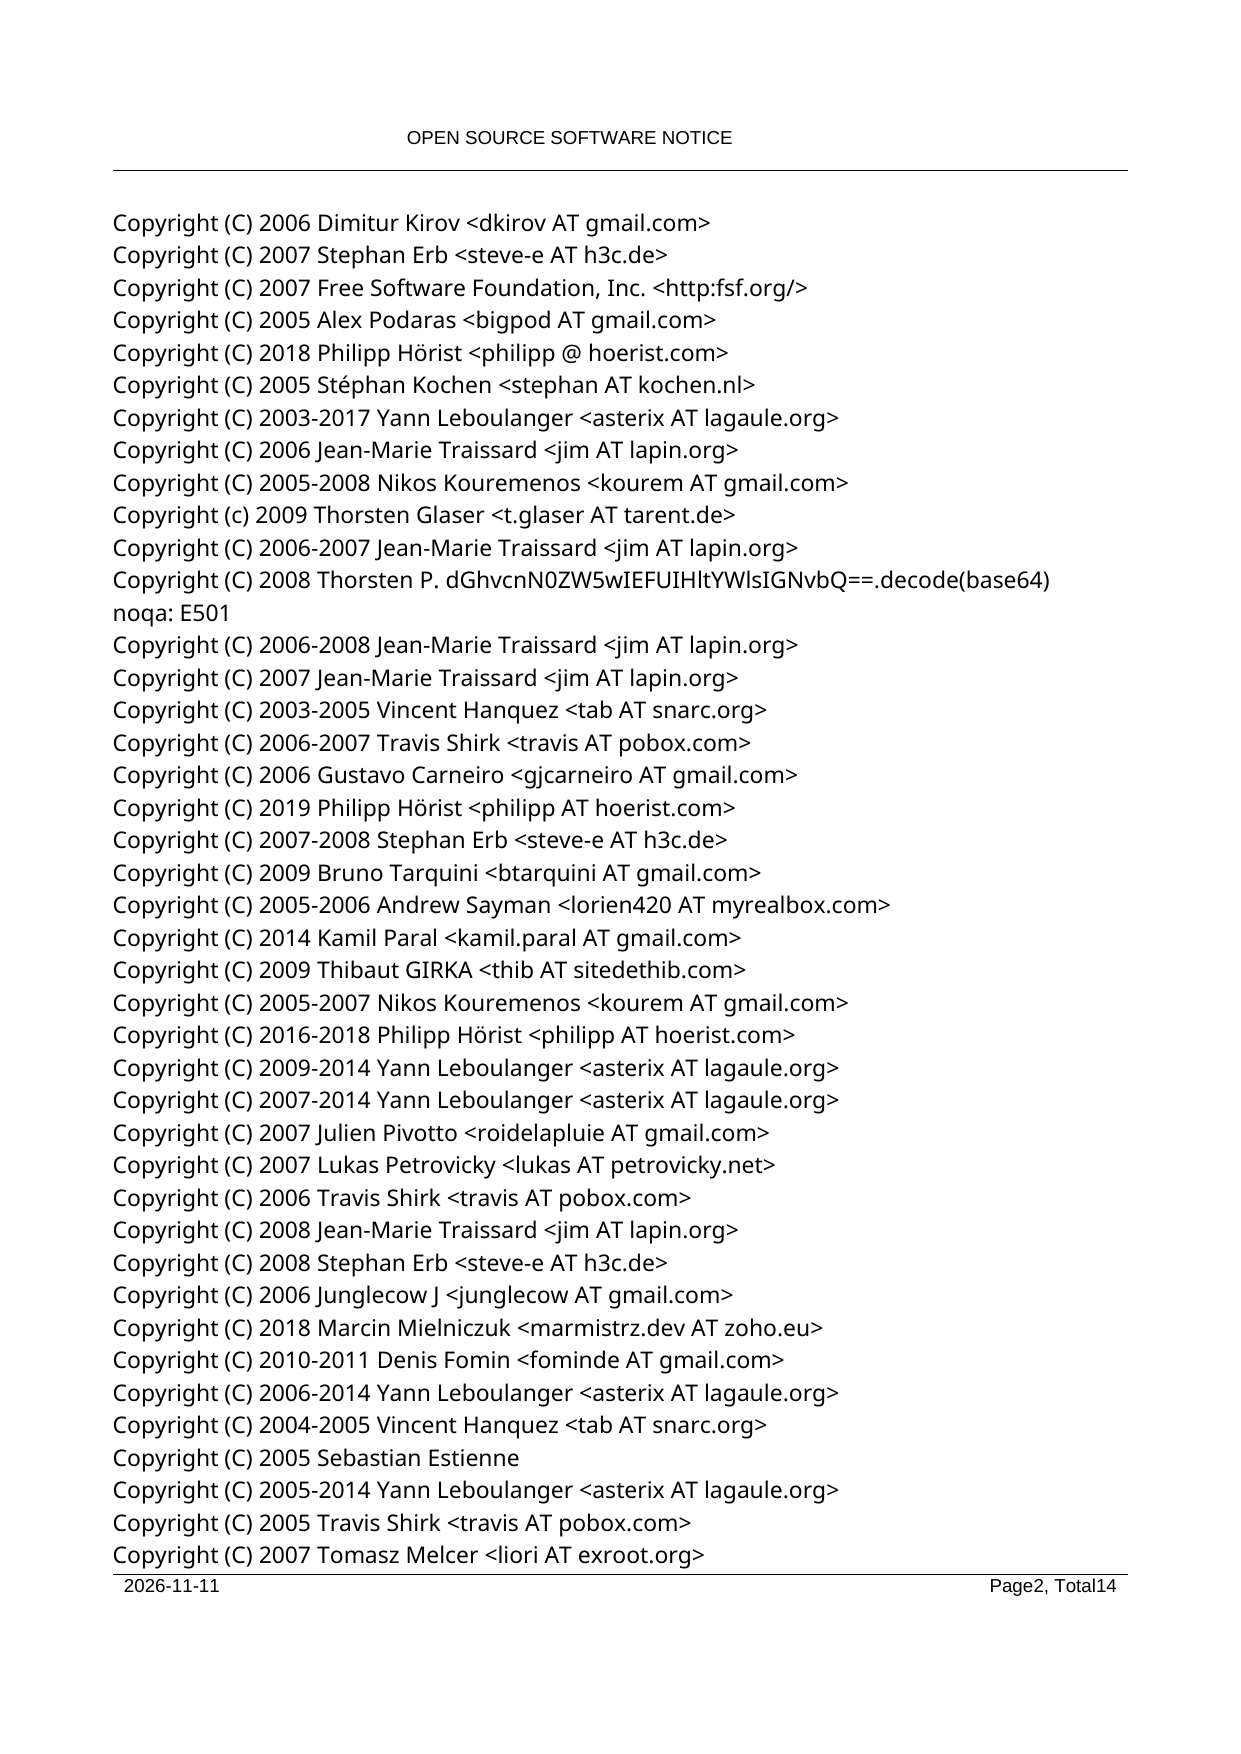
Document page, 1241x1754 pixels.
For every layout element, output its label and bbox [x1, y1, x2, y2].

text [112, 206, 1128, 1571]
